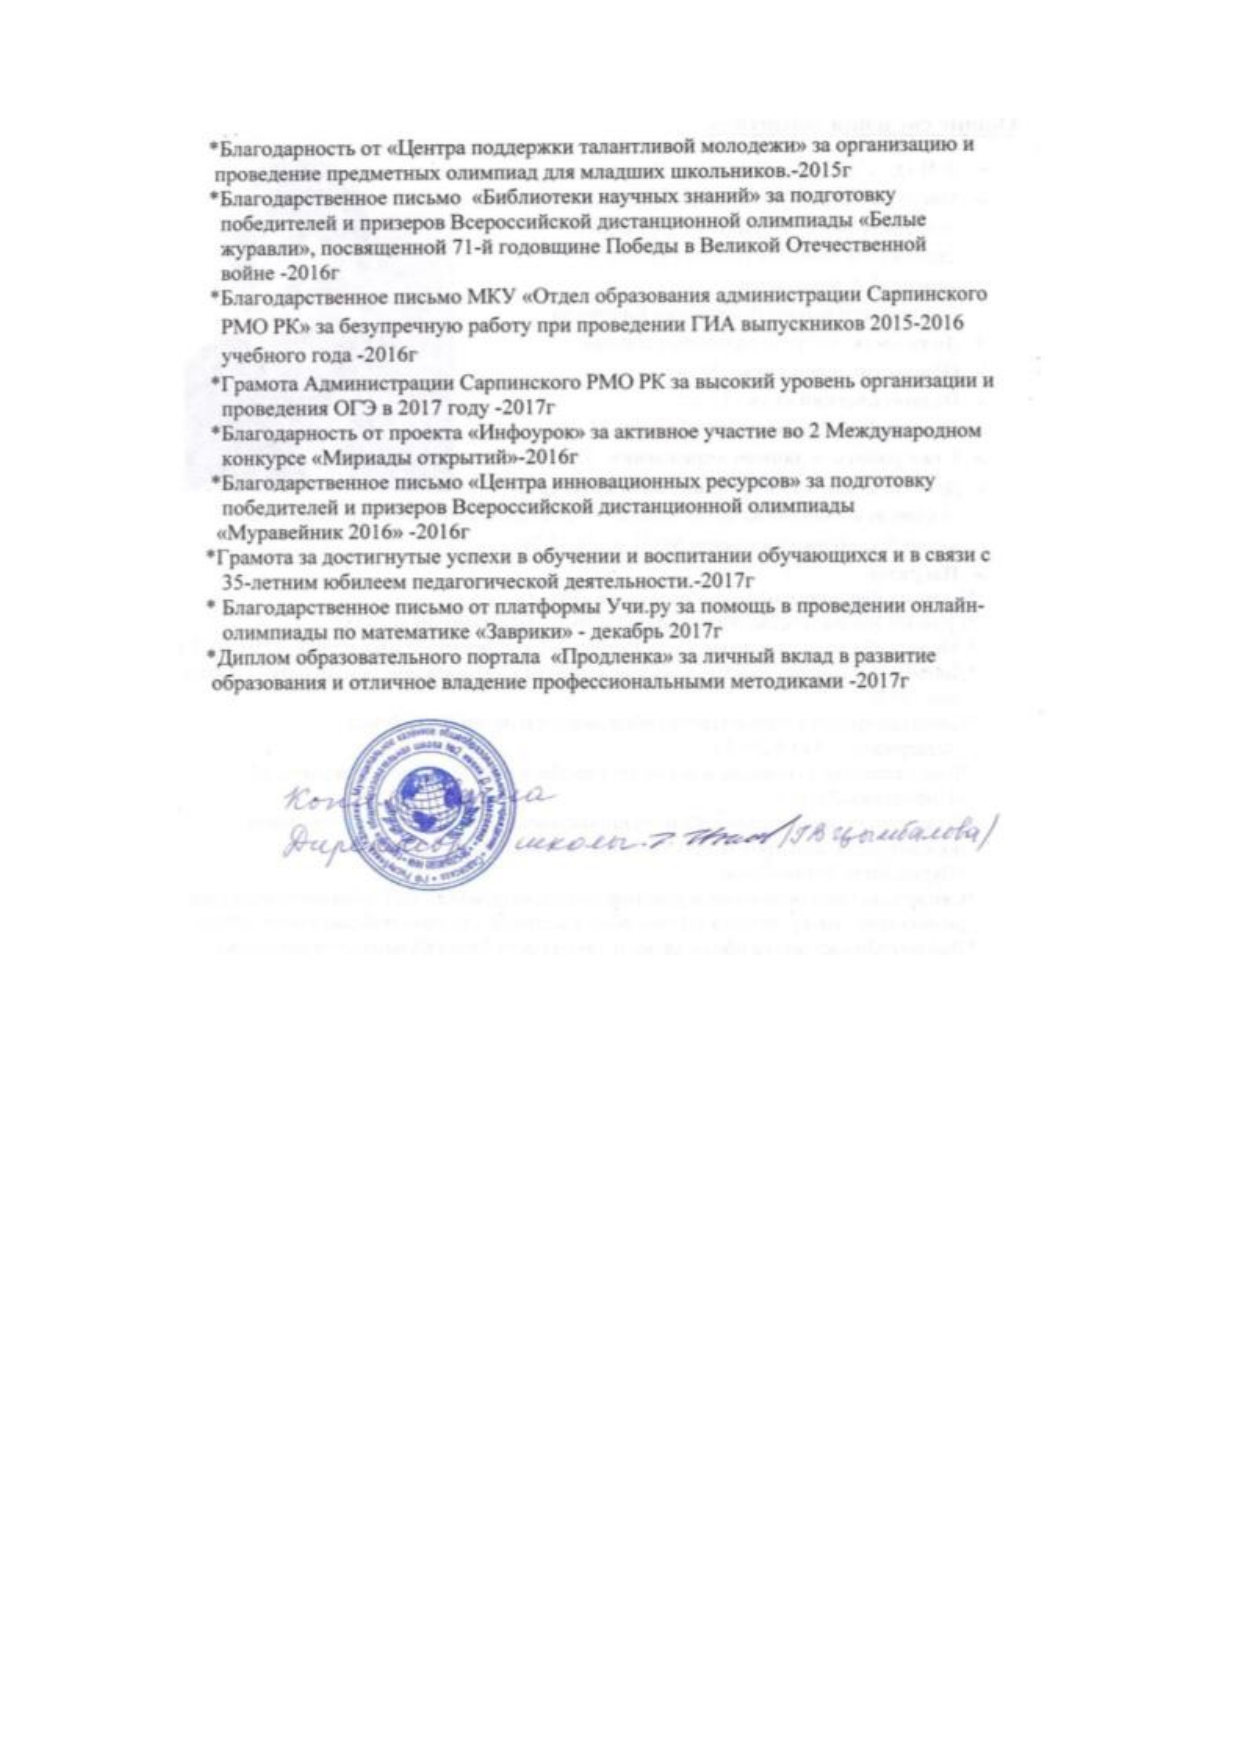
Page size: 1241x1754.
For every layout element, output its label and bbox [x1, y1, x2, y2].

picture [177, 118, 1052, 955]
